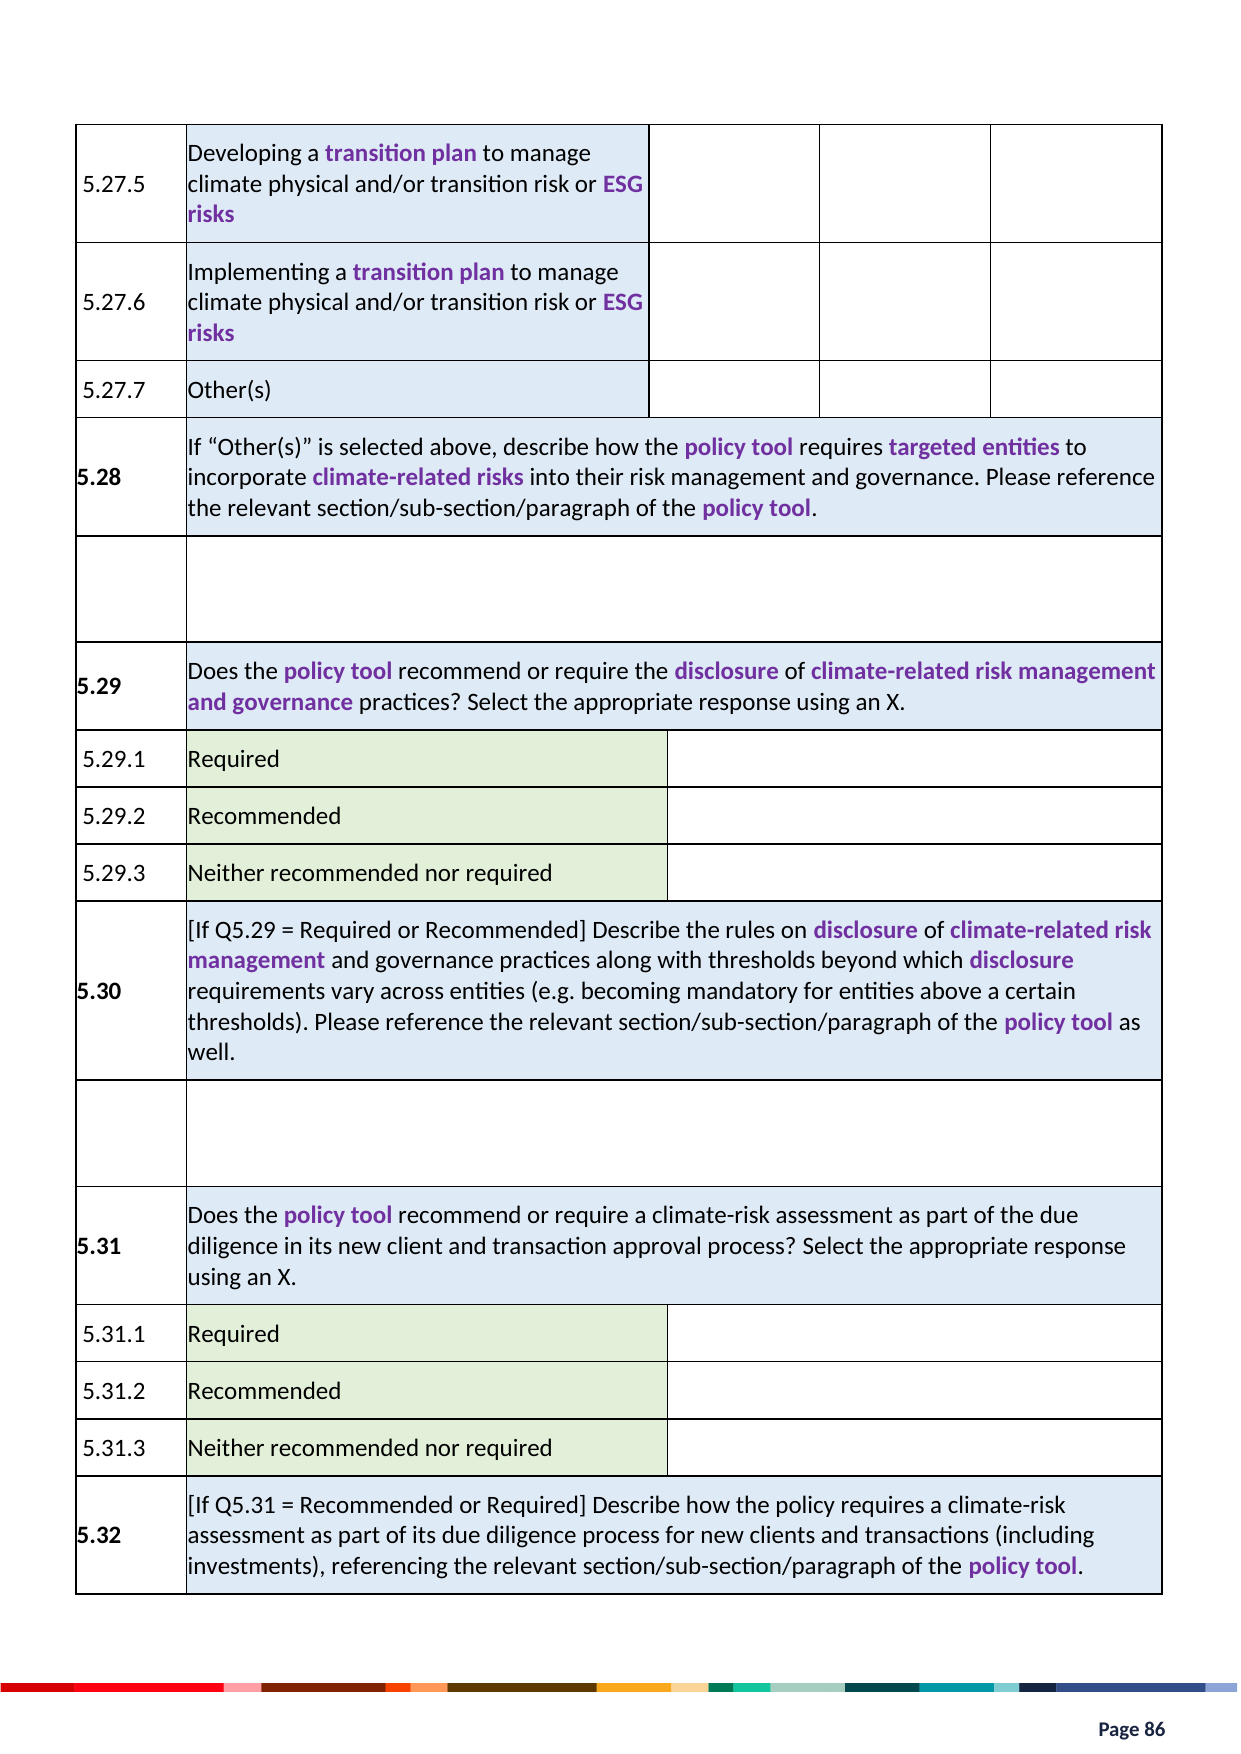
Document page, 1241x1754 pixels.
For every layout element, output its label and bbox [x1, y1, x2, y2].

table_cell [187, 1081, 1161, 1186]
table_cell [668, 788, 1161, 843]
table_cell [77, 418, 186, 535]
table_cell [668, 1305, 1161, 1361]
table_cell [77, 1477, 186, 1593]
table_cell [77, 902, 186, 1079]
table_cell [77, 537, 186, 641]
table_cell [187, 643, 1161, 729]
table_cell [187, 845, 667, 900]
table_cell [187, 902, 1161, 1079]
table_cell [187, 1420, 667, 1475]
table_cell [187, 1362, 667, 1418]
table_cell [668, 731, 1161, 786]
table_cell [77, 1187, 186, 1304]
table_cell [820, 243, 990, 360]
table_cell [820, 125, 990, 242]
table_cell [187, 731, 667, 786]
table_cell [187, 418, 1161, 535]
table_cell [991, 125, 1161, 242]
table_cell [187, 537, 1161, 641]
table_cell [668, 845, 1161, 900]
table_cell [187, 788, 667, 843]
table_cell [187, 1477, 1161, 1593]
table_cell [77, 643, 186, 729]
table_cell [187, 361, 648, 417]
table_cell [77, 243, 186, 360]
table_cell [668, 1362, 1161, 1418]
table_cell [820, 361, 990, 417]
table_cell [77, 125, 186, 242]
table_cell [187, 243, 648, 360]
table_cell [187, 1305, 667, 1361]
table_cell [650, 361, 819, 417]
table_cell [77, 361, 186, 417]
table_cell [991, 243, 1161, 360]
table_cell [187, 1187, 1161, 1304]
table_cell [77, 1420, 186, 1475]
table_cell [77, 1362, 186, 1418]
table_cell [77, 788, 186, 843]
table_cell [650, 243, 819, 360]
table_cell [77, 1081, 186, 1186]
picture [0, 1683, 1236, 1692]
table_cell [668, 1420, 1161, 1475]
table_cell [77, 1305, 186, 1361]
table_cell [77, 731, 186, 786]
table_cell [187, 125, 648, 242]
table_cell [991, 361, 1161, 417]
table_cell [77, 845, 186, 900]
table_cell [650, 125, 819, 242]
